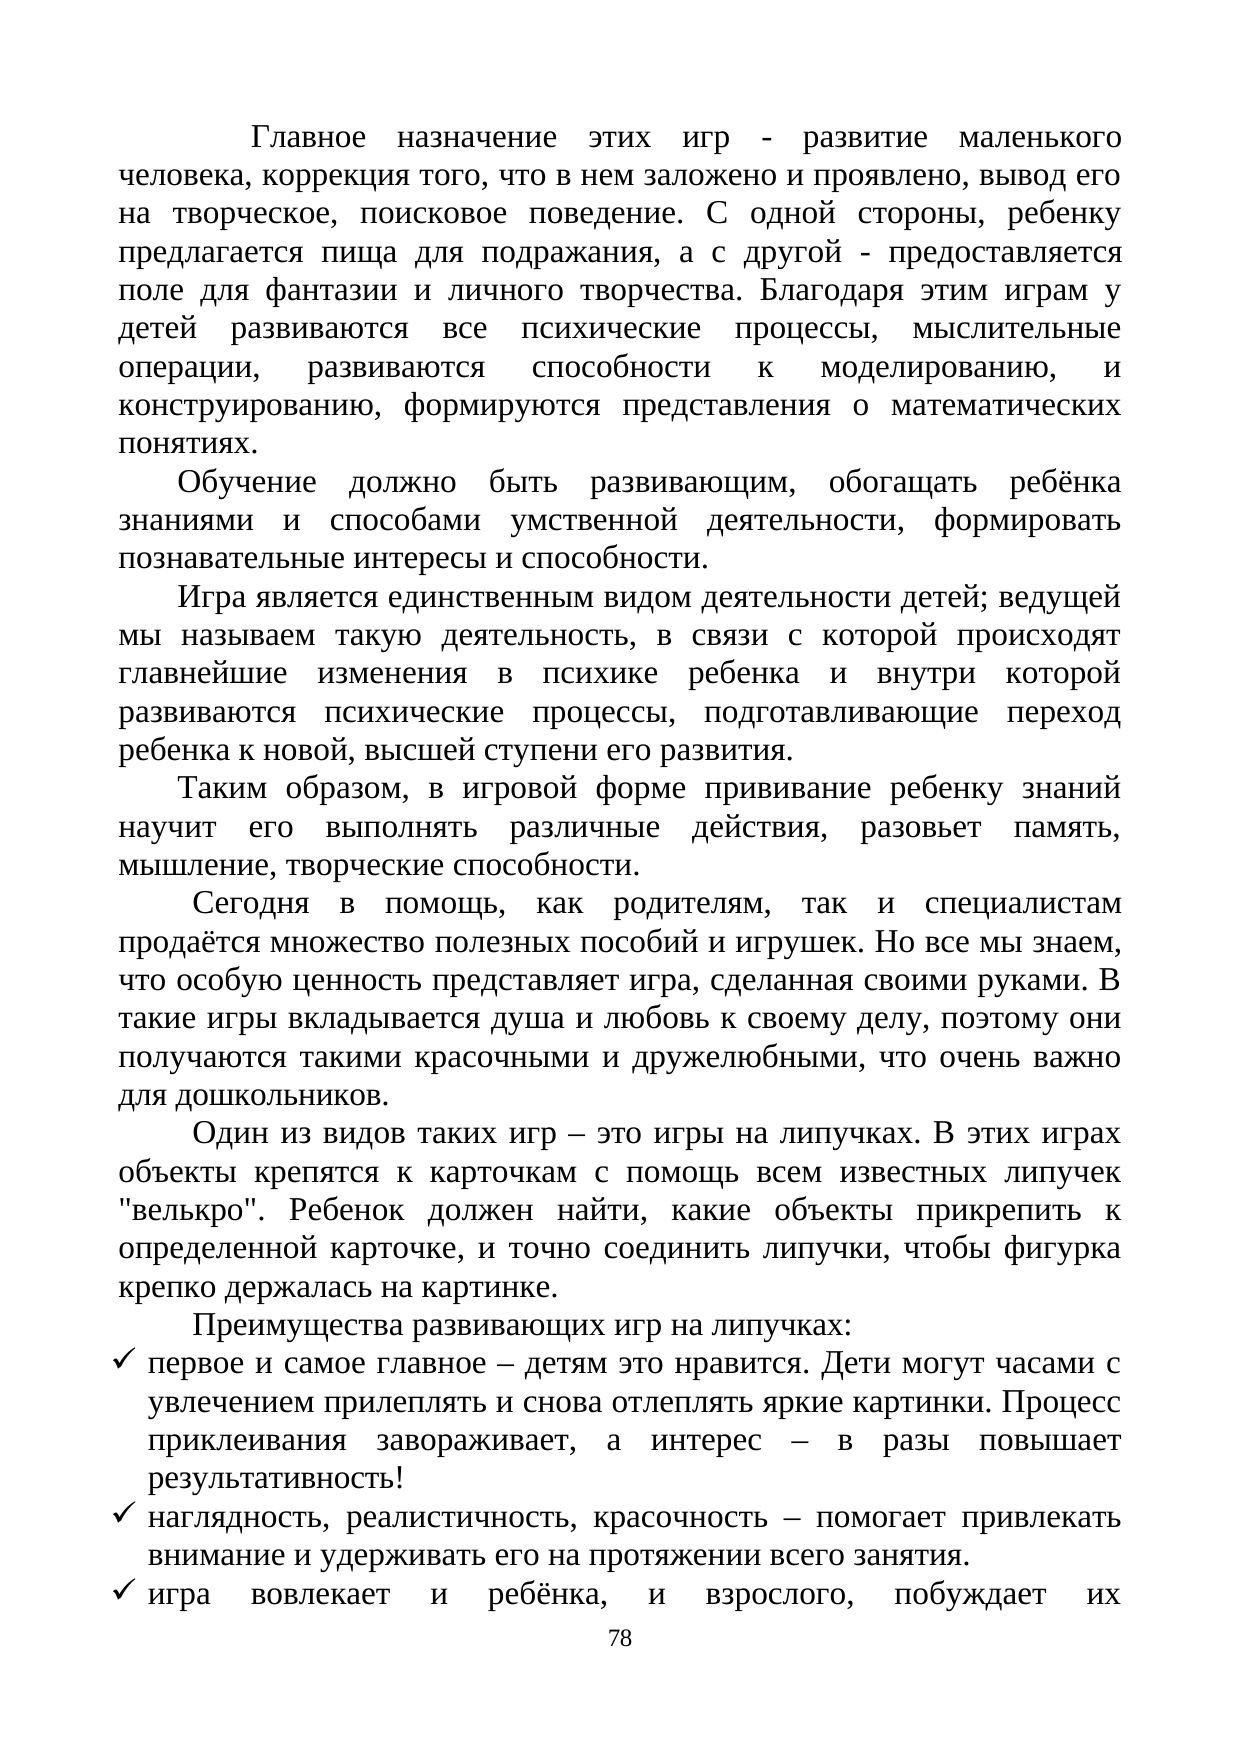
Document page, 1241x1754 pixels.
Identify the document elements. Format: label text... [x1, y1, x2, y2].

list первое и самое главное – детям это нравится. Дети могут часами с увлечением прилеплять и снова отлеплять яркие картинки. Процесс приклеивания завораживает, а интерес – в разы повышает результативность! [110, 1343, 1122, 1496]
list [110, 1573, 1122, 1611]
text Преимущества развивающих игр на липучках: [192, 1304, 1223, 1343]
text Обучение должно быть развивающим, обогащать ребёнка знаниями и способами умственной деятельности, формировать познавательные интересы и способности. [118, 461, 1122, 576]
text Сегодня в помощь, как родителям, так и специалистам продаётся множество полезных пособий и игрушек. Но все мы знаем, что особую ценность представляет игра, сделанная своими руками. В такие игры вкладывается душа и любовь к своему делу, поэтому они получаются такими красочными и дружелюбными, что очень важно для дошкольников. [118, 883, 1122, 1113]
text Один из видов таких игр – это игры на липучках. В этих играх объекты крепятся к карточкам с помощь всем известных липучек "велькро". Ребенок должен найти, какие объекты прикрепить к определенной карточке, и точно соединить липучки, чтобы фигурка крепко держалась на картинке. [118, 1113, 1122, 1304]
text Игра является единственным видом деятельности детей; ведущей мы называем такую деятельность, в связи с которой происходят главнейшие изменения в психике ребенка и внутри которой развиваются психические процессы, подготавливающие переход ребенка к новой, высшей ступени его развития. [118, 576, 1122, 768]
list наглядность, реалистичность, красочность – помогает привлекать внимание и удерживать его на протяжении всего занятия. [110, 1496, 1122, 1573]
text Таким образом, в игровой форме прививание ребенку знаний научит его выполнять различные действия, разовьет память, мышление, творческие способности. [118, 768, 1122, 883]
text Главное назначение этих игр - развитие маленького человека, коррекция того, что в нем заложено и проявлено, вывод его на творческое, поисковое поведение. С одной стороны, ребенку предлагается пища для подражания, а с другой - предоставляется поле для фантазии и личного творчества. Благодаря этим играм у детей развиваются все психические процессы, мыслительные операции, развиваются способности к моделированию, и конструированию, формируются представления о математических понятиях. [118, 116, 1122, 461]
